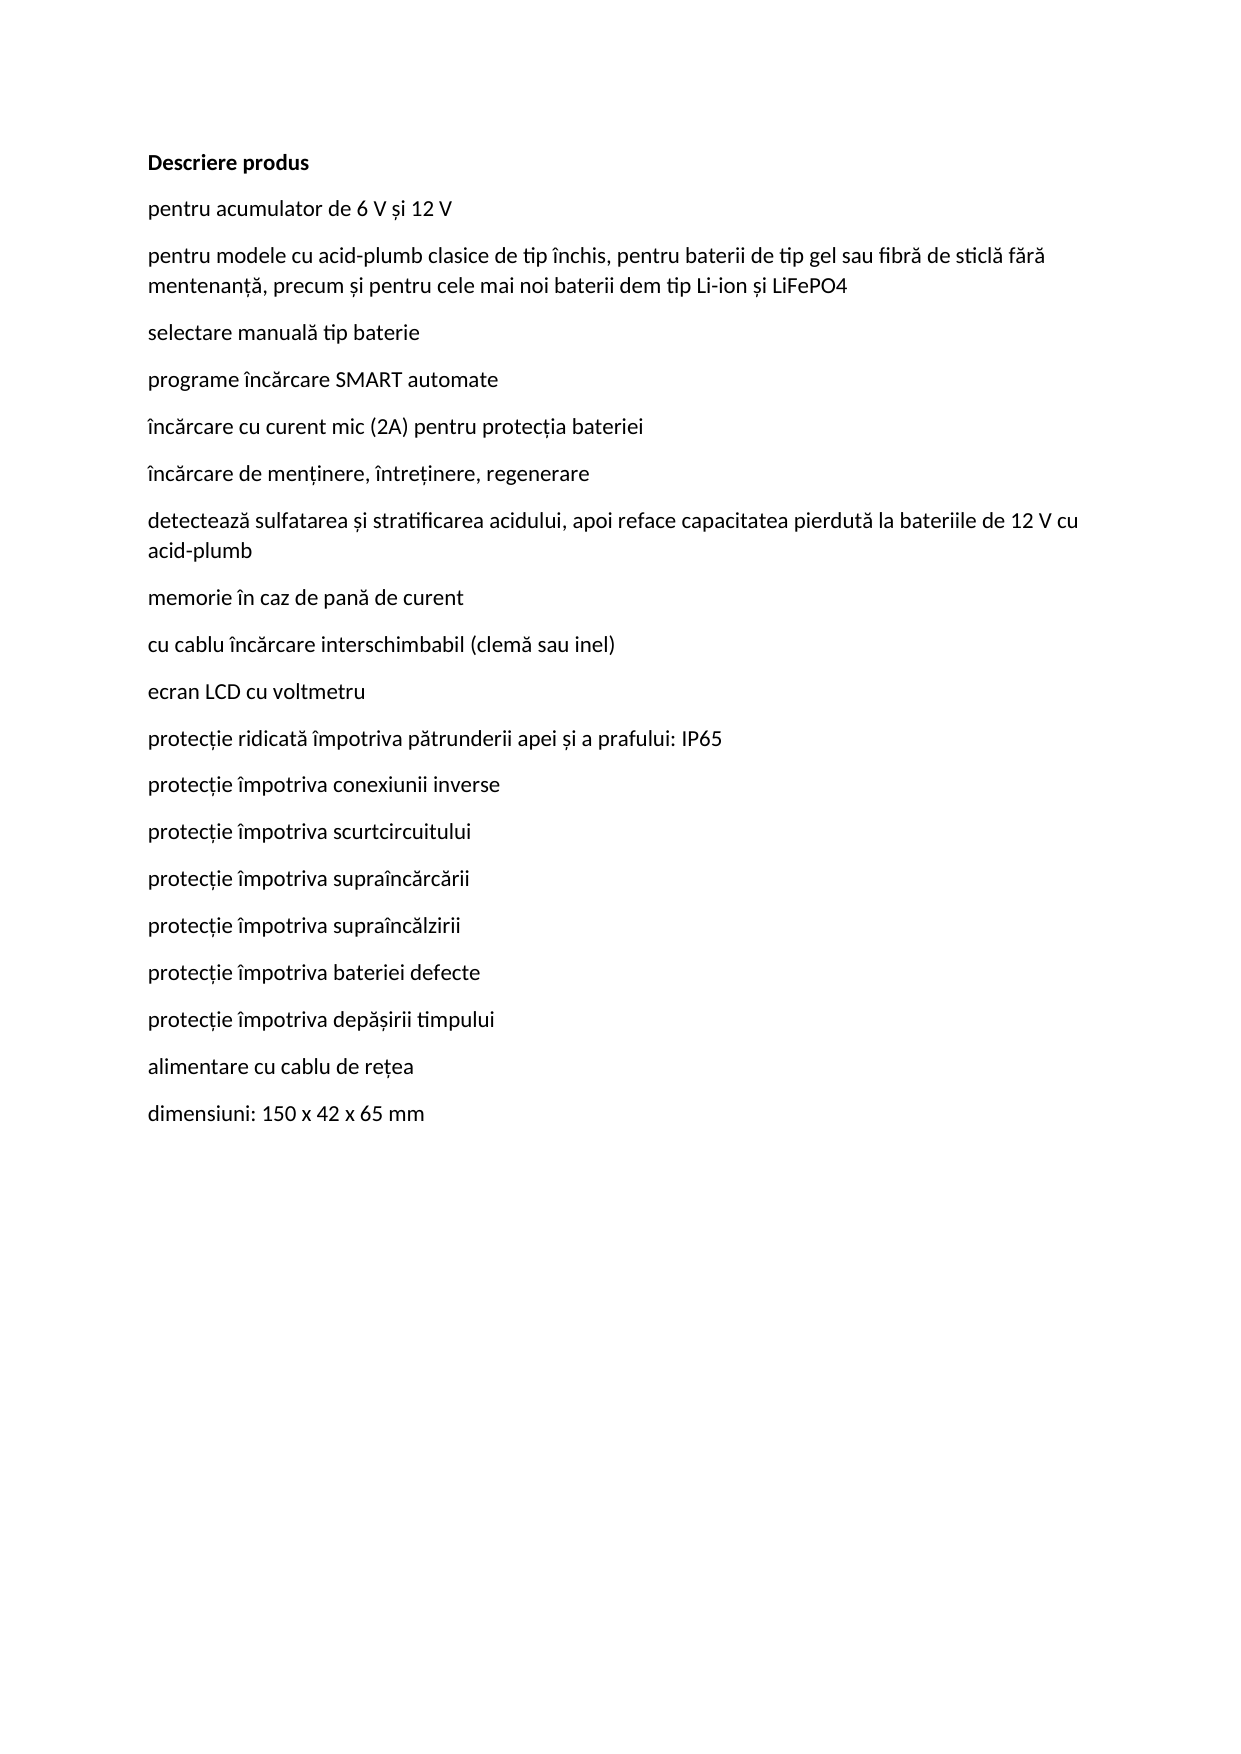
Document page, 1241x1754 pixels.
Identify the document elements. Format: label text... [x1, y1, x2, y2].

text încărcare cu curent mic (2A) pentru protecția bateriei [148, 412, 1093, 440]
text protecție împotriva depășirii timpului [148, 1005, 1093, 1033]
text detectează sulfatarea și stratificarea acidului, apoi reface capacitatea pierdută la bateriile de 12 V cu acid-plumb [148, 506, 1093, 564]
text protecție împotriva supraîncărcării [148, 864, 1093, 892]
text dimensiuni: 150 x 42 x 65 mm [148, 1099, 1093, 1127]
text ecran LCD cu voltmetru [148, 677, 1093, 705]
text memorie în caz de pană de curent [148, 583, 1093, 611]
text protecție împotriva conexiunii inverse [148, 771, 1093, 798]
text Descriere produs [148, 148, 1093, 176]
text protecție împotriva supraîncălzirii [148, 911, 1093, 939]
text pentru modele cu acid-plumb clasice de tip închis, pentru baterii de tip gel sau fibră de sticlă fără mentenanță, precum și pentru cele mai noi baterii dem tip Li-ion și LiFePO4 [148, 241, 1093, 299]
text cu cablu încărcare interschimbabil (clemă sau inel) [148, 630, 1093, 658]
text protecție împotriva bateriei defecte [148, 958, 1093, 986]
text încărcare de menținere, întreținere, regenerare [148, 459, 1093, 487]
text pentru acumulator de 6 V și 12 V [148, 194, 1093, 222]
text protecție ridicată împotriva pătrunderii apei și a prafului: IP65 [148, 724, 1093, 752]
text selectare manuală tip baterie [148, 318, 1093, 346]
text alimentare cu cablu de rețea [148, 1052, 1093, 1080]
text protecție împotriva scurtcircuitului [148, 817, 1093, 845]
text programe încărcare SMART automate [148, 365, 1093, 393]
